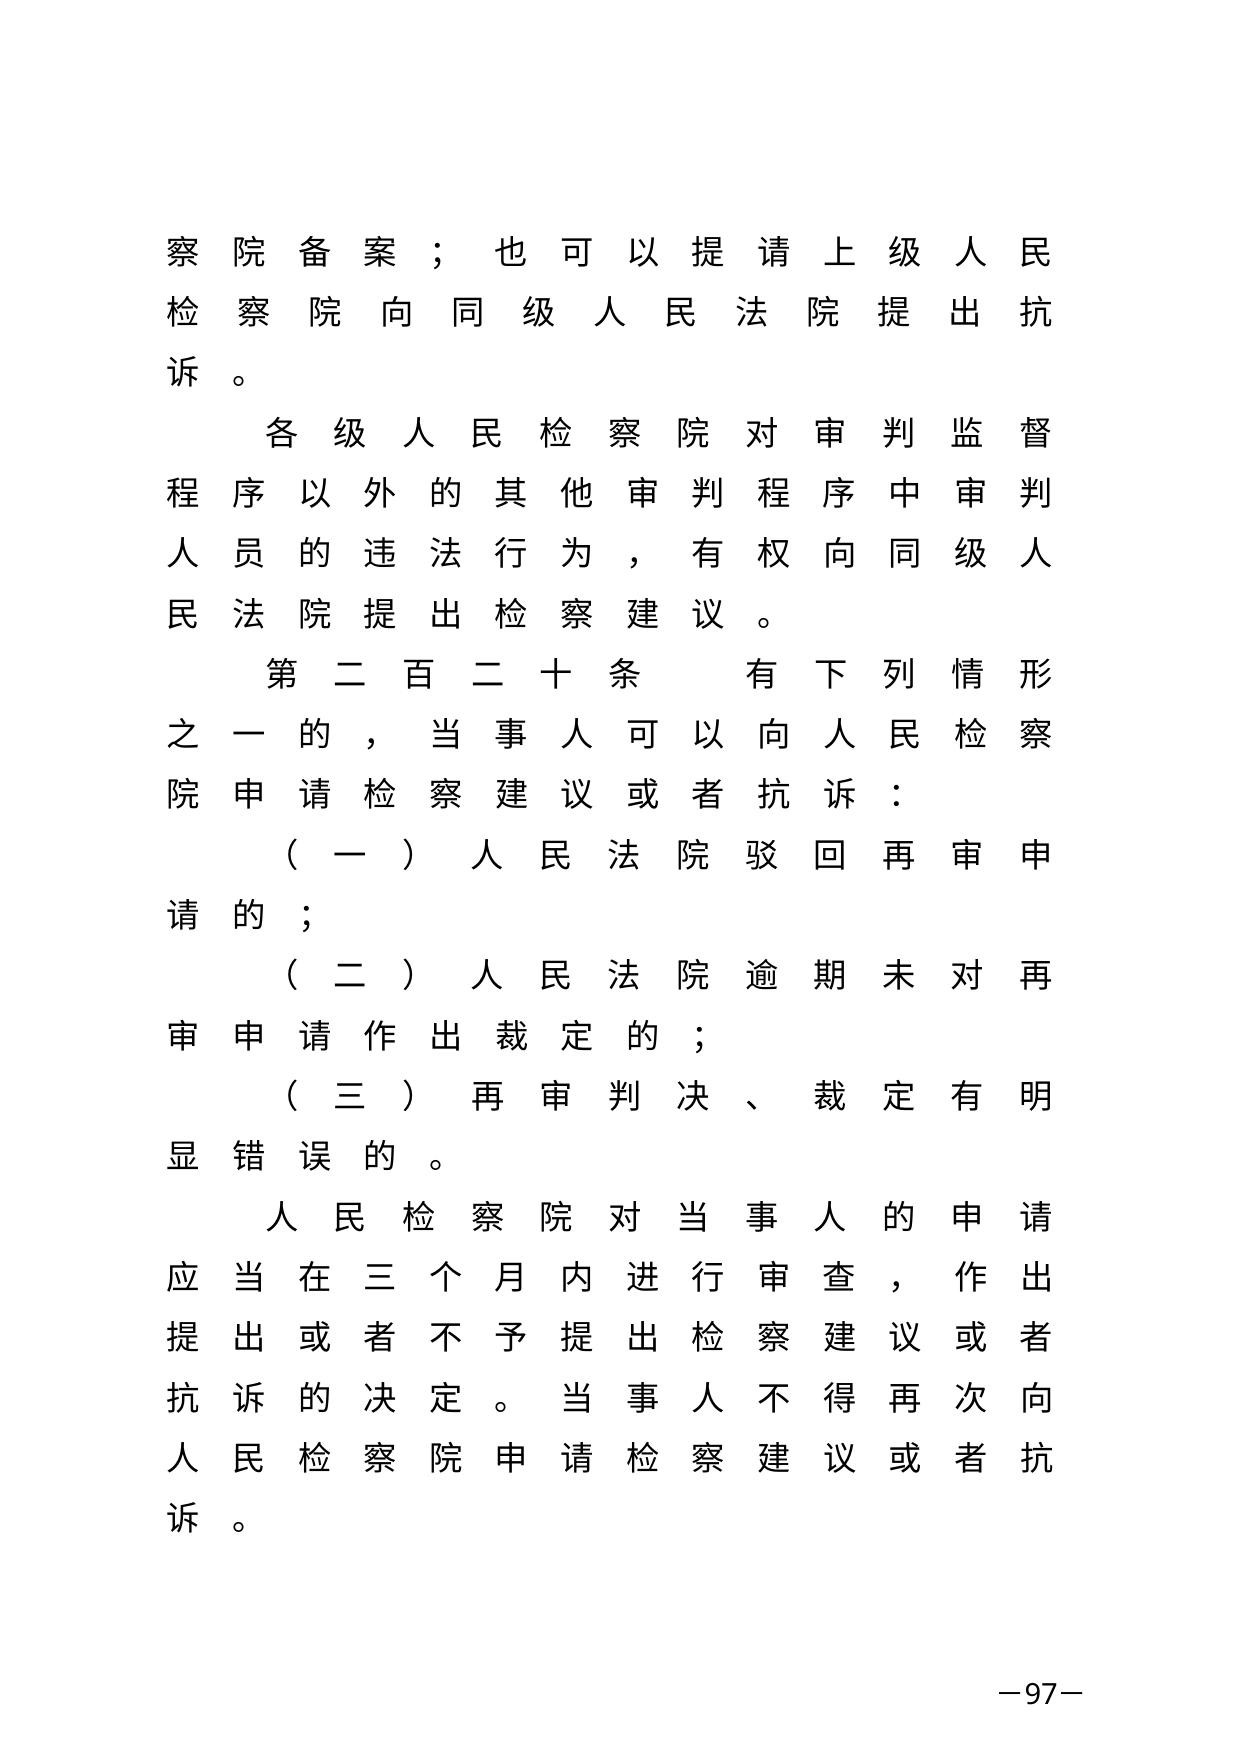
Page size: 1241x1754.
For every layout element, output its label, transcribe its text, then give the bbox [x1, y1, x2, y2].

text 人民检察院对当事人的申请应当在三个月内进行审查，作出提出或者不予提出检察建议或者抗诉的决定。当事人不得再次向人民检察院申请检察建议或者抗诉。 [167, 1184, 1085, 1546]
text （一）人民法院驳回再审申请的； [167, 822, 1085, 943]
text 第二百二十条 有下列情形之一的，当事人可以向人民检察院申请检察建议或者抗诉： [167, 642, 1085, 822]
text 各级人民检察院对审判监督程序以外的其他审判程序中审判人员的违法行为，有权向同级人民法院提出检察建议。 [167, 400, 1085, 642]
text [167, 219, 1085, 400]
text （二）人民法院逾期未对再审申请作出裁定的； [167, 943, 1085, 1064]
text （三）再审判决、裁定有明显错误的。 [167, 1064, 1085, 1184]
